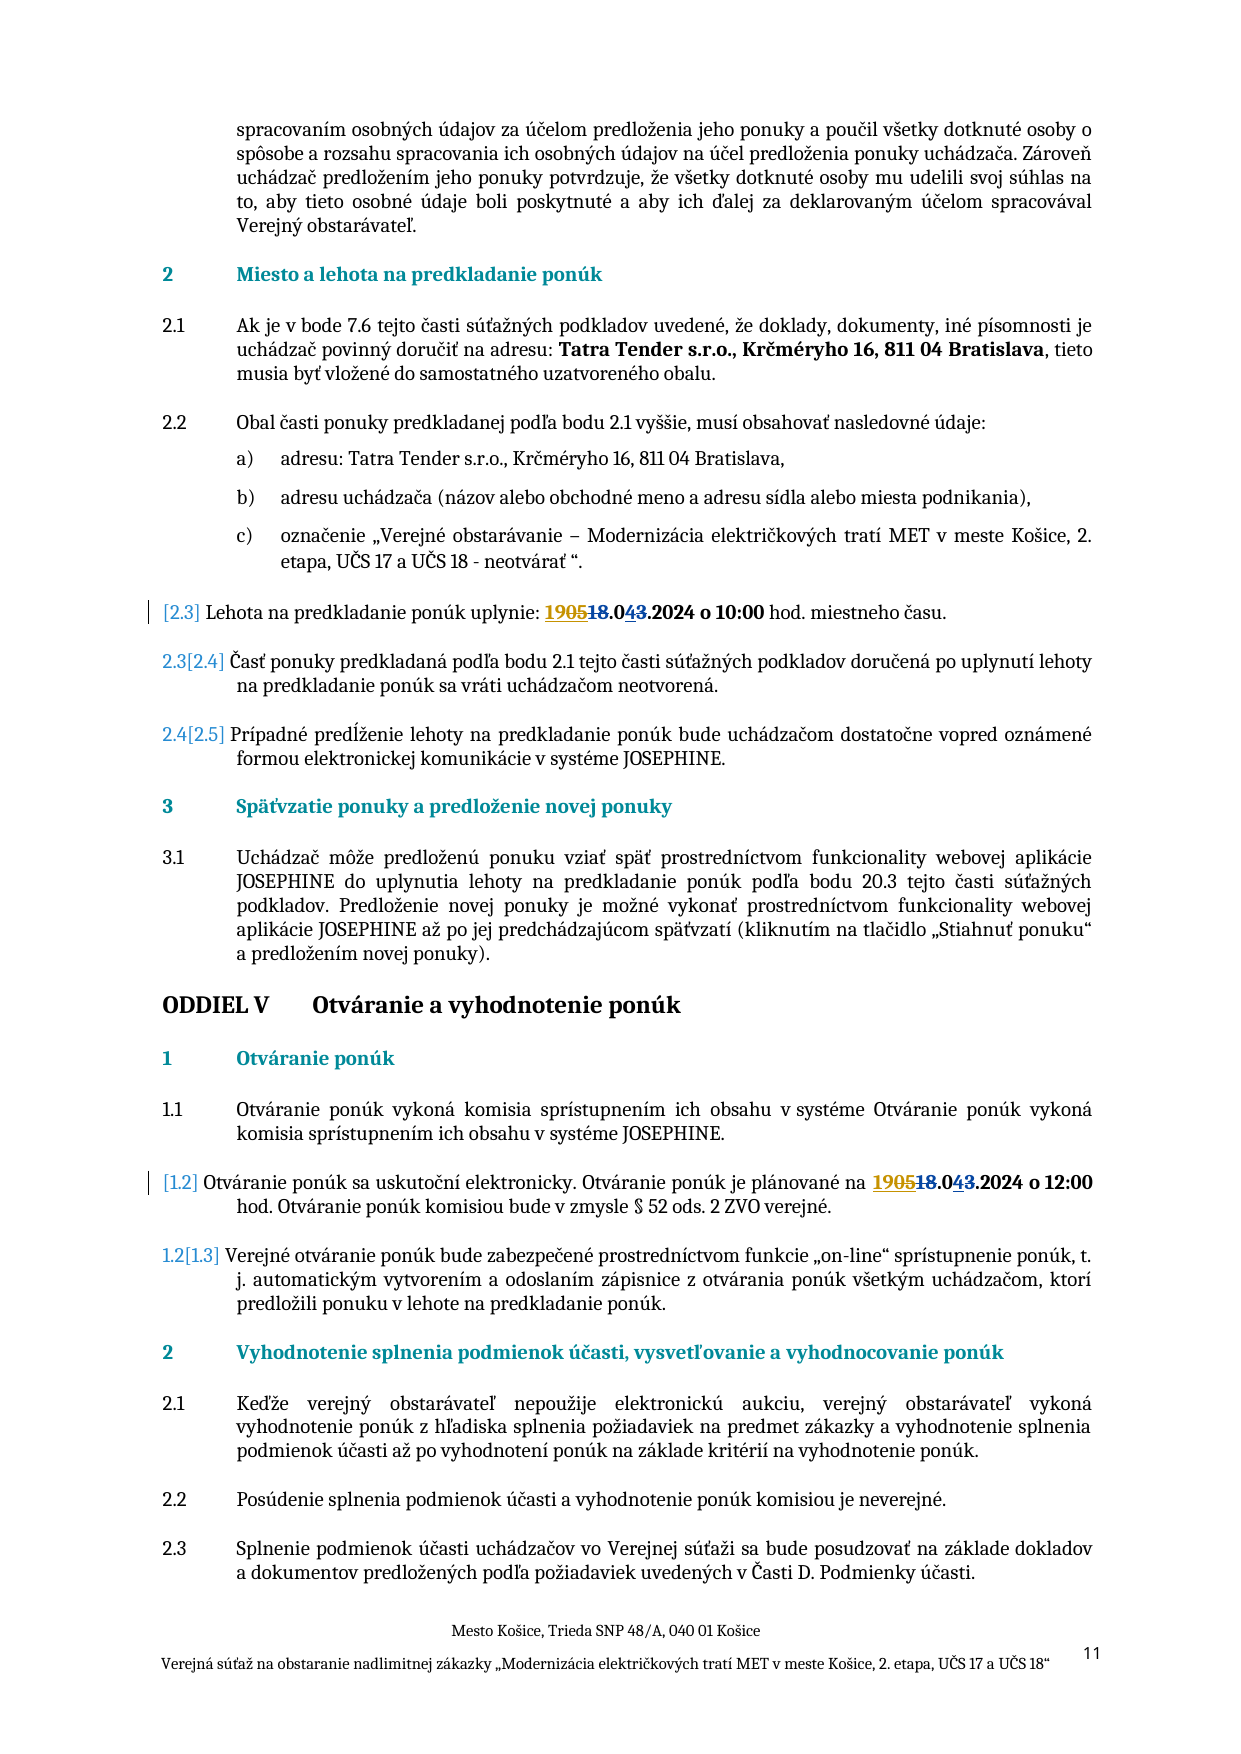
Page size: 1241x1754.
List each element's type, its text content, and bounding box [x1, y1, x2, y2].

subtitle Vyhodnotenie splnenia podmienok účasti, vysvetľovanie a vyhodnocovanie ponúk [162, 1340, 1093, 1364]
subtitle adresu: Tatra Tender s.r.o., Krčméryho 16, 811 04 Bratislava, [236, 447, 1093, 471]
subtitle Keďže verejný obstarávateľ nepoužije elektronickú aukciu, verejný obstarávateľ vykoná vyhodnotenie ponúk z hľadiska splnenia požiadaviek na predmet zákazky a vyhodnotenie splnenia podmienok účasti až po vyhodnotení ponúk na základe kritérií na vyhodnotenie ponúk. [162, 1391, 1093, 1463]
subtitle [162, 118, 1093, 238]
subtitle Ak je v bode 7.6 tejto časti súťažných podkladov uvedené, že doklady, dokumenty, iné písomnosti je uchádzač povinný doručiť na adresu: Tatra Tender s.r.o., Krčméryho 16, 811 04 Bratislava, tieto musia byť vložené do samostatného uzatvoreného obalu. [162, 314, 1093, 386]
subtitle Časť ponuky predkladaná podľa bodu 20.1 tejto časti súťažných podkladov doručená po uplynutí lehoty na predkladanie ponúk sa vráti uchádzačom neotvorená. [162, 649, 1093, 697]
subtitle Verejné otváranie ponúk bude zabezpečené prostredníctvom funkcie „on-line“ sprístupnenie ponúk, t. j. automatickým vytvorením a odoslaním zápisnice z otvárania ponúk všetkým uchádzačom, ktorí predložili ponuku v lehote na predkladanie ponúk. [162, 1243, 1093, 1315]
subtitle označenie „Verejné obstarávanie – Modernizácia električkových tratí MET v meste Košice, 2. etapa, UČS 17 a UČS 18 - neotvárať “. [236, 524, 1093, 573]
subtitle Miesto a lehota na predkladanie ponúk [162, 263, 1093, 287]
subtitle Otváranie ponúk vykoná komisia sprístupnením ich obsahu v systéme Otváranie ponúk vykoná komisia sprístupnením ich obsahu v systéme JOSEPHINE. [162, 1098, 1093, 1146]
subtitle Posúdenie splnenia podmienok účasti a vyhodnotenie ponúk komisiou je neverejné. [162, 1488, 1093, 1512]
subtitle Prípadné predĺženie lehoty na predkladanie ponúk bude uchádzačom dostatočne vopred oznámené formou elektronickej komunikácie v systéme JOSEPHINE. [162, 722, 1093, 770]
subtitle Obal časti ponuky predkladanej podľa bodu 20.1 vyššie, musí obsahovať nasledovné údaje: [162, 411, 1093, 434]
subtitle Otváranie ponúk sa uskutoční elektronicky. Otváranie ponúk je plánované na .0.2024 o 12:00 hod. Otváranie ponúk komisiou bude v zmysle § 52 ods. 2 ZVO verejné. [162, 1171, 1093, 1218]
subtitle Uchádzač môže predloženú ponuku vziať späť prostredníctvom funkcionality webovej aplikácie JOSEPHINE do uplynutia lehoty na predkladanie ponúk podľa bodu 20.3 tejto časti súťažných podkladov. Predloženie novej ponuky je možné vykonať prostredníctvom funkcionality webovej aplikácie JOSEPHINE až po jej predchádzajúcom späťvzatí (kliknutím na tlačidlo „Stiahnuť ponuku“ a predložením novej ponuky). [162, 846, 1093, 966]
subtitle Otváranie a vyhodnotenie ponúk [162, 991, 1093, 1019]
subtitle Lehota na predkladanie ponúk uplynie: .0.2024 o 10:00 hod. miestneho času. [162, 600, 1093, 624]
subtitle Späťvzatie ponuky a predloženie novej ponuky [162, 795, 1093, 819]
subtitle Splnenie podmienok účasti uchádzačov vo Verejnej súťaži sa bude posudzovať na základe dokladov a dokumentov predložených podľa požiadaviek uvedených v Časti D. Podmienky účasti. [162, 1537, 1093, 1585]
subtitle Otváranie ponúk [162, 1047, 1093, 1071]
subtitle adresu uchádzača (názov alebo obchodné meno a adresu sídla alebo miesta podnikania), [236, 485, 1093, 509]
